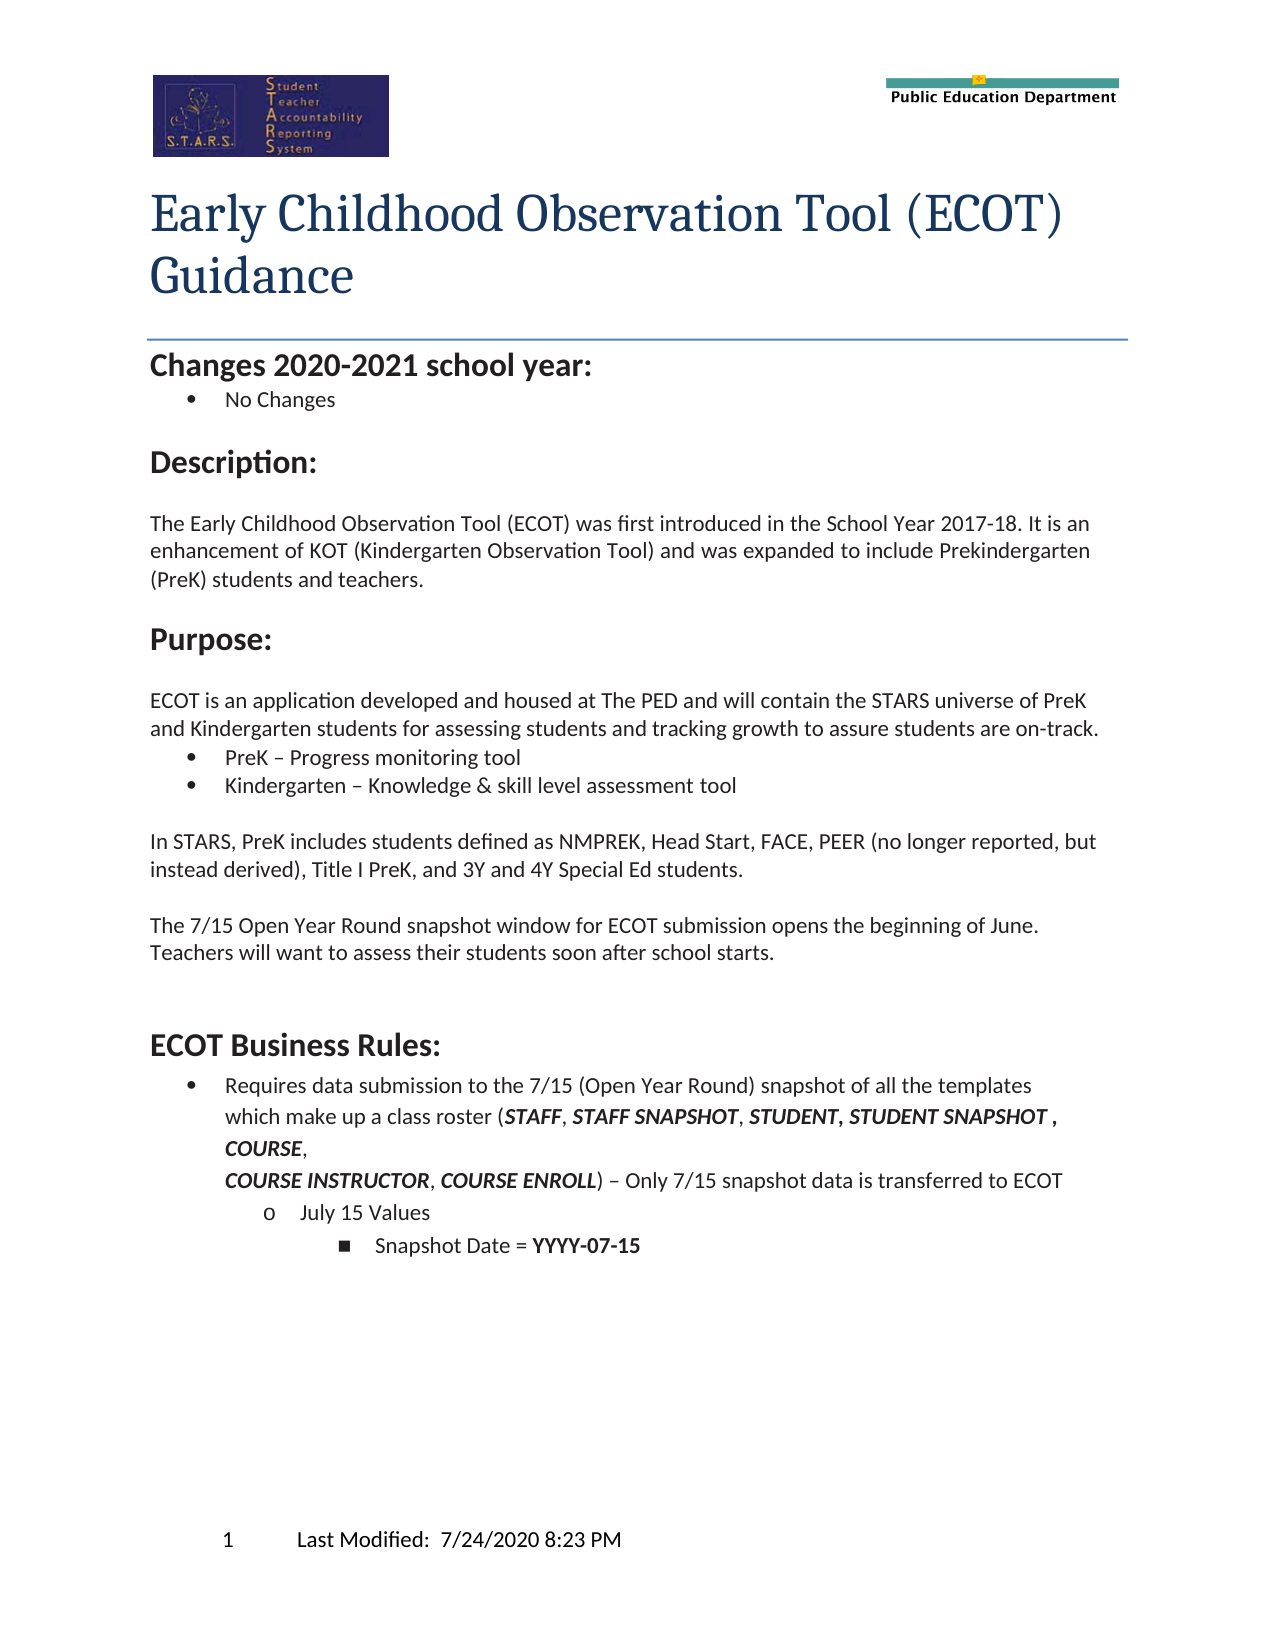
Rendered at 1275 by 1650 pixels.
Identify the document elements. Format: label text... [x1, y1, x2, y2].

list No Changes [187, 385, 1112, 413]
text The Early Childhood Observation Tool (ECOT) was first introduced in the School Year 2017-18. It is an enhancement of KOT (Kindergarten Observation Tool) and was expanded to include Prekindergarten (PreK) students and teachers. [150, 509, 1092, 593]
text Early Childhood Observation Tool (ECOT) Guidance [150, 183, 1100, 307]
list Kindergarten – Knowledge & skill level assessment tool [187, 771, 1135, 799]
subtitle Purpose: [150, 618, 1135, 659]
list Snapshot Date = YYYY-07-15 [337, 1231, 1135, 1259]
subtitle Changes 2020-2021 school year: [150, 335, 1135, 385]
text ECOT is an application developed and housed at The PED and will contain the STARS universe of PreK and Kindergarten students for assessing students and tracking growth to assure students are on-track. [150, 686, 1103, 742]
picture [852, 75, 1136, 132]
text In STARS, PreK includes students defined as NMPREK, Head Start, FACE, PEER (no longer reported, but instead derived), Title I PreK, and 3Y and 4Y Special Ed students. [150, 827, 1100, 883]
text COURSE INSTRUCTOR, COURSE ENROLL) – Only 7/15 snapshot data is transferred to ECOT [225, 1166, 1135, 1194]
picture [153, 75, 389, 157]
subtitle Description: [150, 441, 1135, 482]
list PreK – Progress monitoring tool [187, 742, 1135, 771]
subtitle ECOT Business Rules: [150, 1024, 1135, 1065]
list Requires data submission to the 7/15 (Open Year Round) snapshot of all the templates which make up a class roster (STAFF, STAFF SNAPSHOT, STUDENT, STUDENT SNAPSHOT , COURSE, [187, 1071, 1092, 1162]
list July 15 Values [262, 1198, 1135, 1227]
text The 7/15 Open Year Round snapshot window for ECOT submission opens the beginning of June. Teachers will want to assess their students soon after school starts. [150, 911, 1042, 966]
